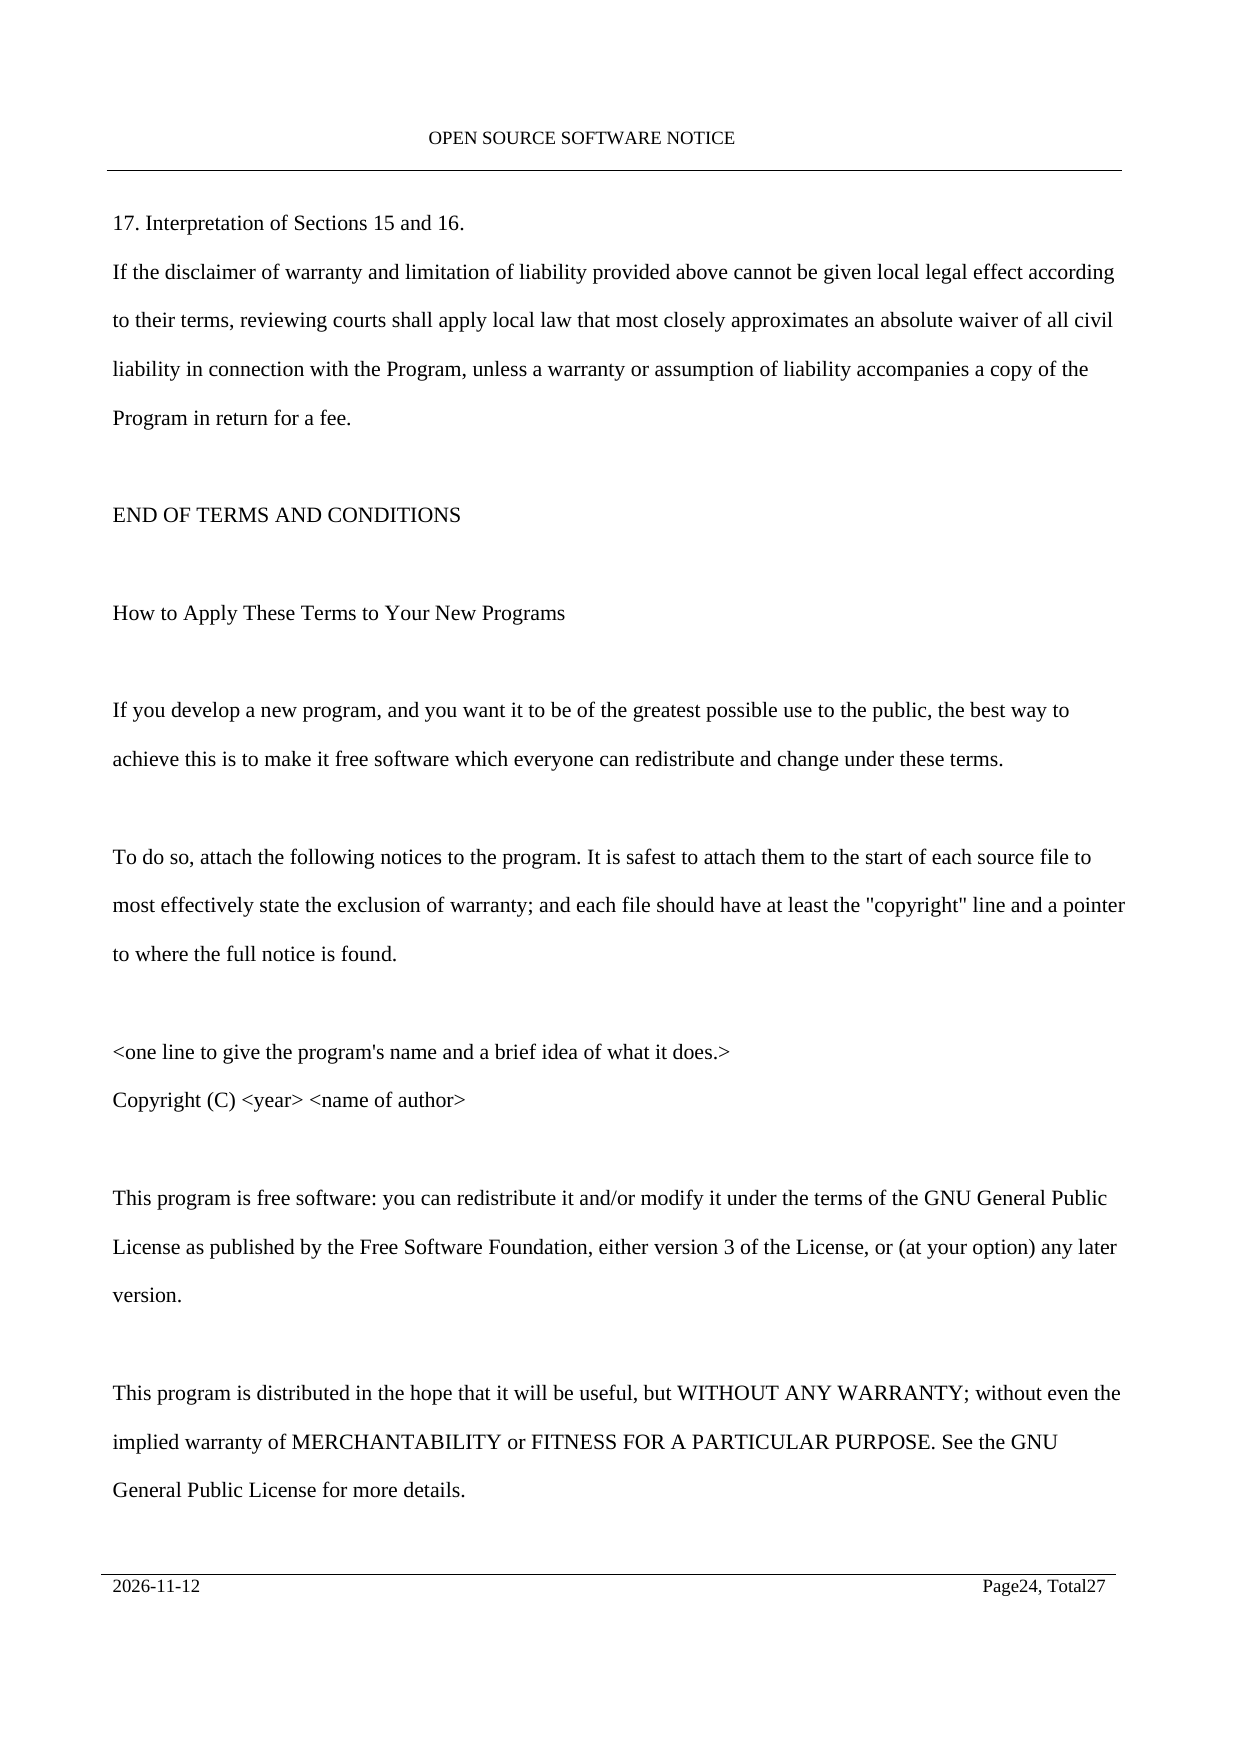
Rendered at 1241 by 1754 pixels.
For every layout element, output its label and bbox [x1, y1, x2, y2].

text [112, 206, 1128, 1506]
